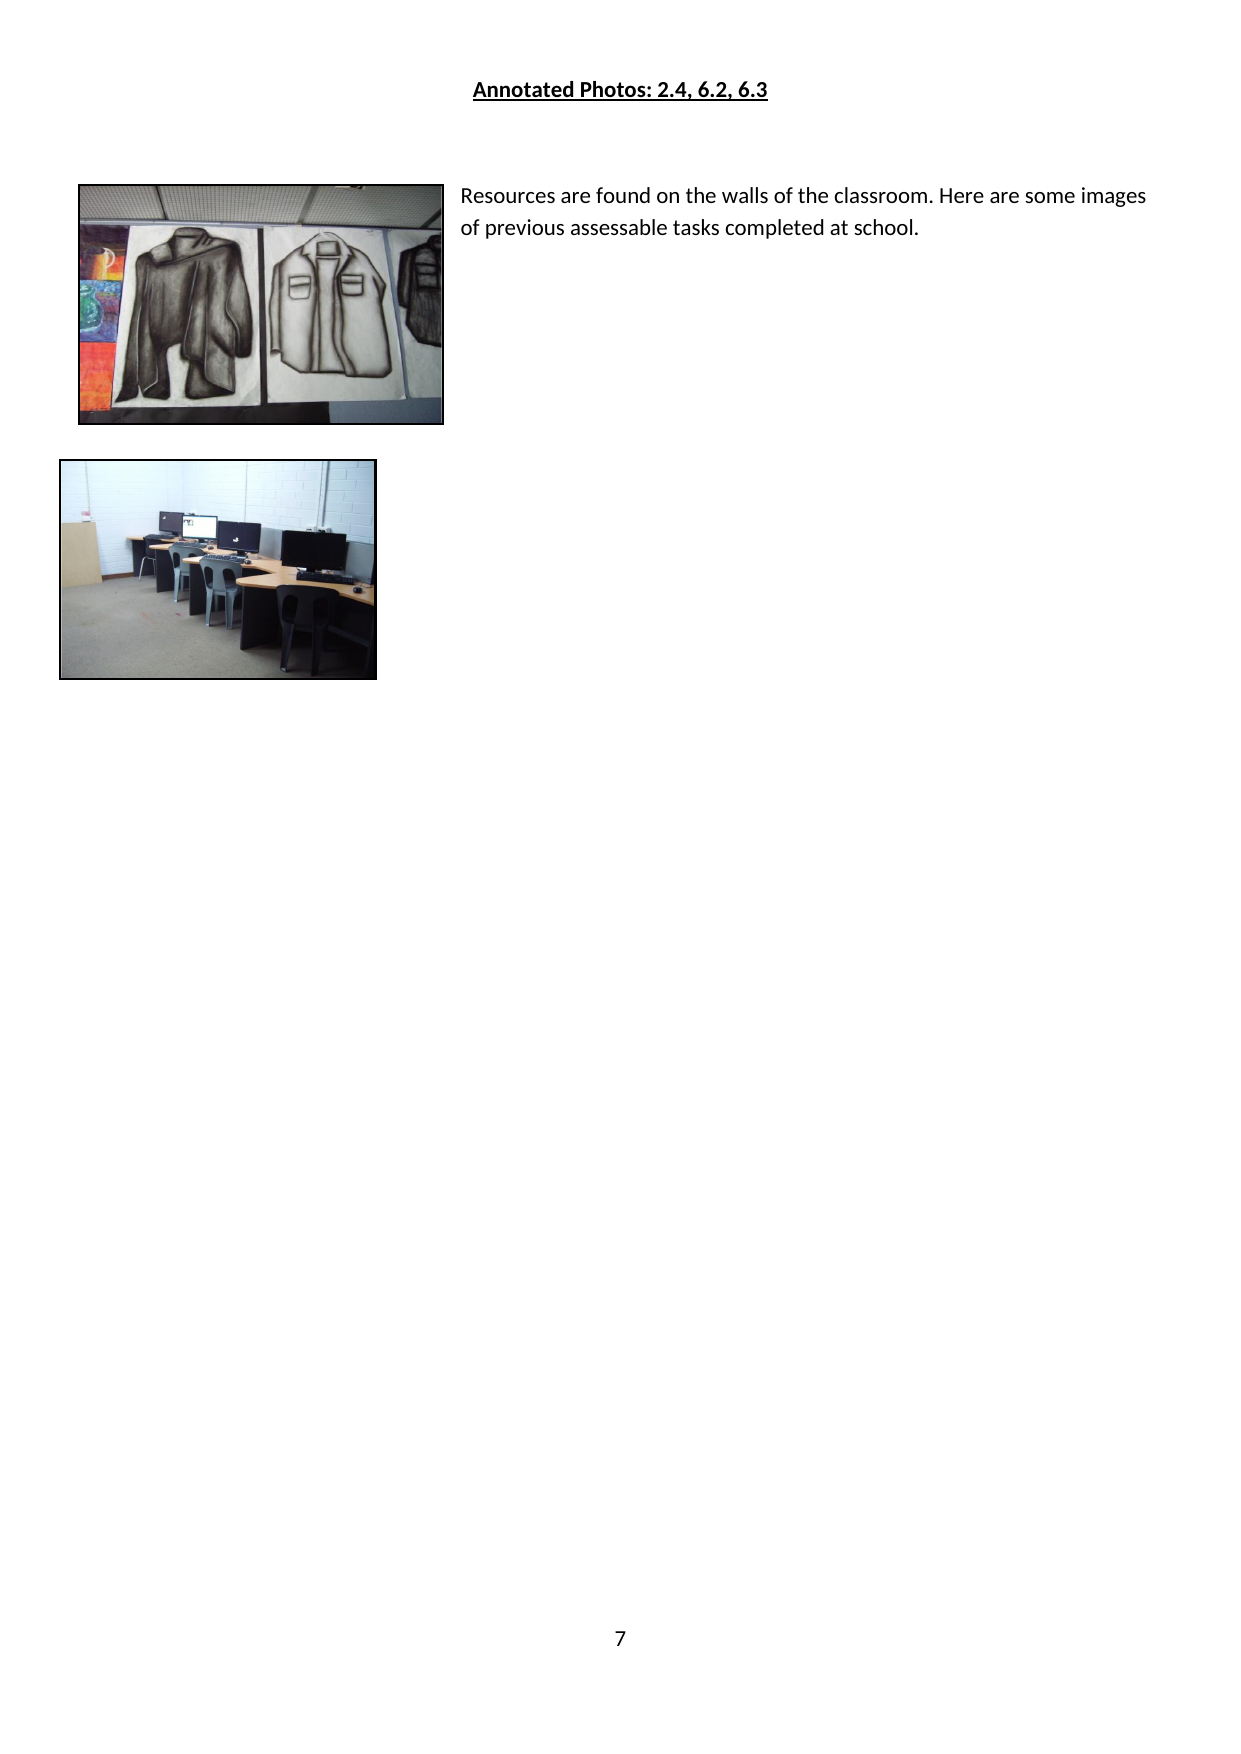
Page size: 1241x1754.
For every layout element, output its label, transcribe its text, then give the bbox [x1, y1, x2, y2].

picture [61, 461, 374, 678]
picture [80, 186, 442, 423]
text Resources are found on the walls of the classroom. Here are some images of previous assessable tasks completed at school. [75, 181, 1165, 241]
text Annotated Photos: 2.4, 6.2, 6.3 [75, 75, 1165, 103]
